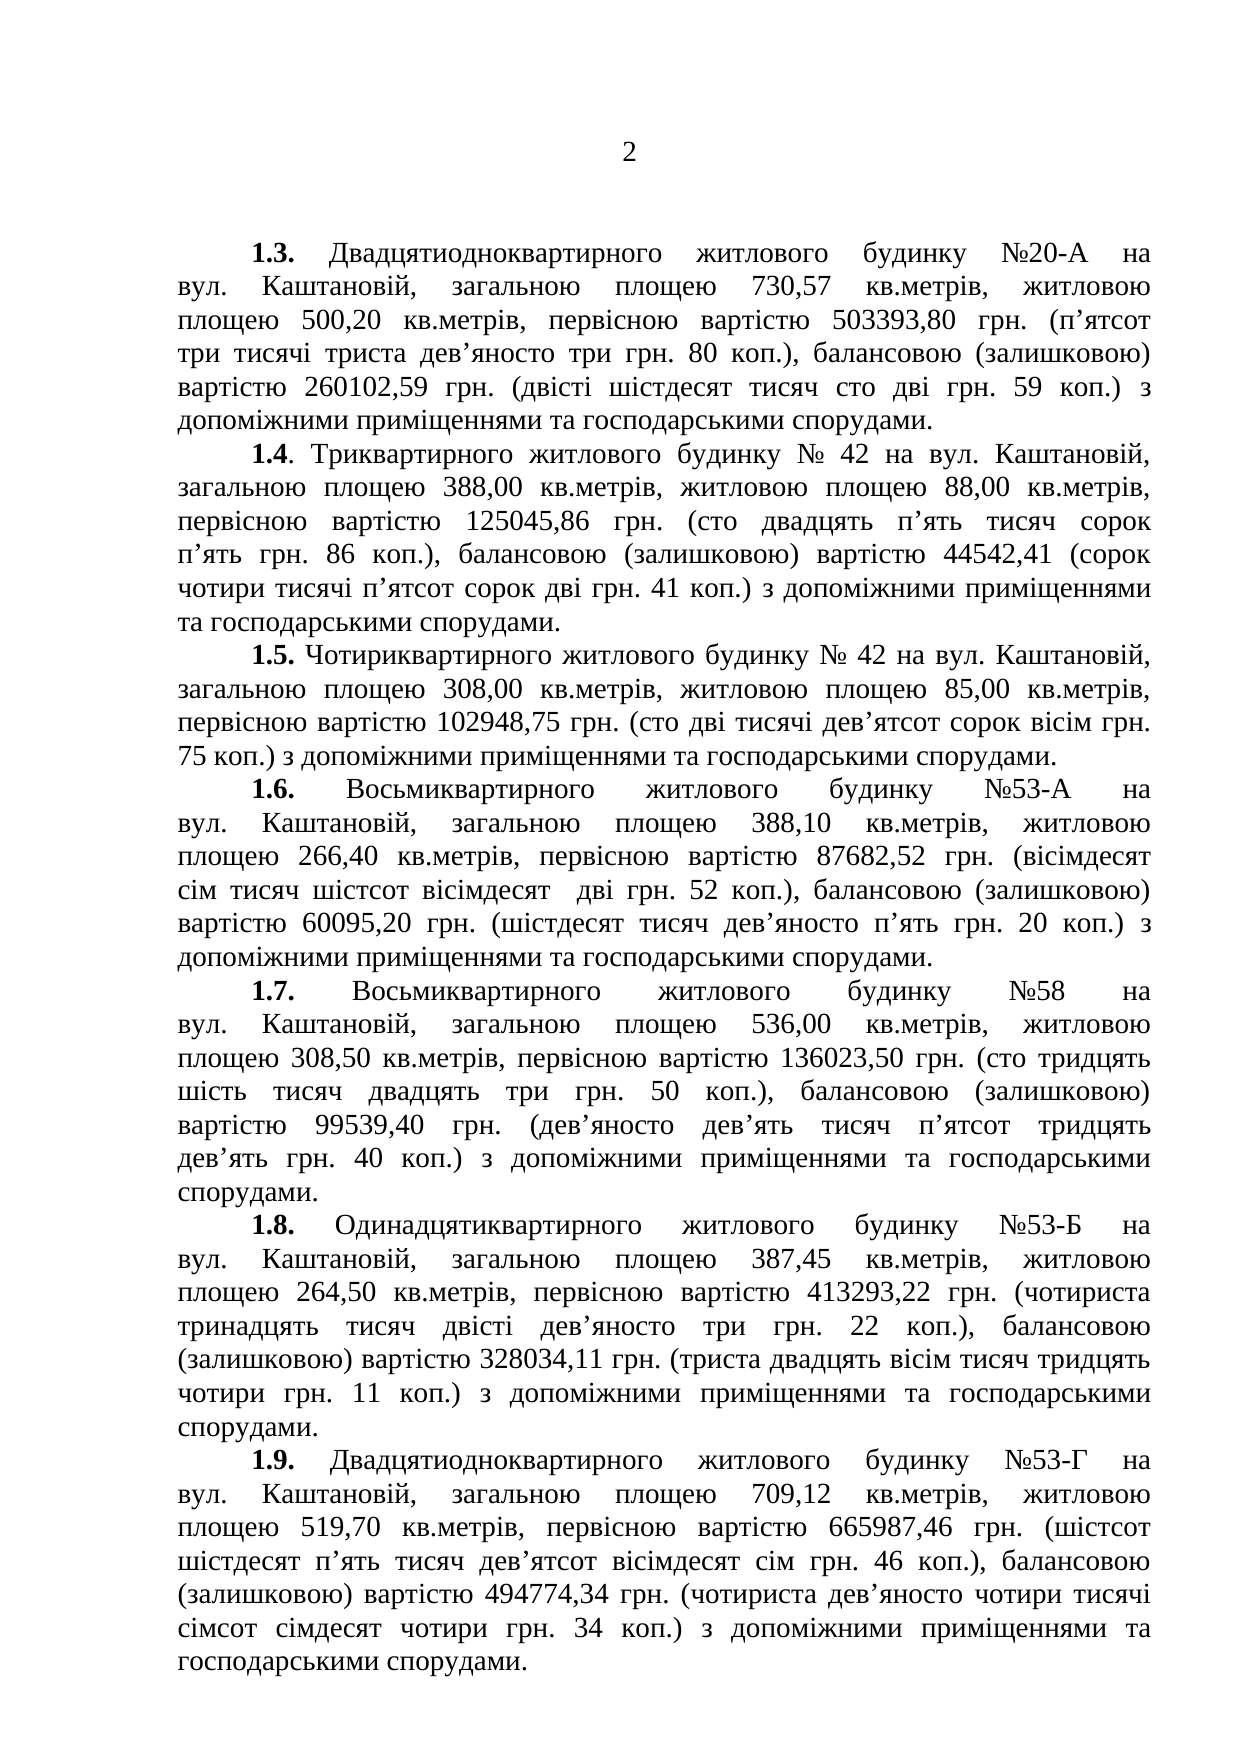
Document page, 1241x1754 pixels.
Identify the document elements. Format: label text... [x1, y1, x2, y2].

text 1.9. Двадцятиодноквартирного житлового будинку №53-Г на вул. Каштановій, загальною площею 709,12 кв.метрів, житловою площею 519,70 кв.метрів, первісною вартістю 665987,46 грн. (шістсот шістдесят п’ять тисяч дев’ятсот вісімдесят сім грн. 46 коп.), балансовою (залишковою) вартістю 494774,34 грн. (чотириста дев’яносто чотири тисячі сімсот сімдесят чотири грн. 34 коп.) з допоміжними приміщеннями та господарськими спорудами. [177, 1442, 1152, 1677]
text 2 [177, 134, 1152, 168]
text 1.5. Чотириквартирного житлового будинку № 42 на вул. Каштановій, загальною площею 308,00 кв.метрів, житловою площею 85,00 кв.метрів, первісною вартістю 102948,75 грн. (сто дві тисячі дев’ятсот сорок вісім грн. 75 коп.) з допоміжними приміщеннями та господарськими спорудами. [177, 637, 1152, 771]
text 1.7. Восьмиквартирного житлового будинку №58 на вул. Каштановій, загальною площею 536,00 кв.метрів, житловою площею 308,50 кв.метрів, первісною вартістю 136023,50 грн. (сто тридцять шість тисяч двадцять три грн. 50 коп.), балансовою (залишковою) вартістю 99539,40 грн. (дев’яносто дев’ять тисяч п’ятсот тридцять дев’ять грн. 40 коп.) з допоміжними приміщеннями та господарськими спорудами. [177, 973, 1152, 1207]
text 1.4. Триквартирного житлового будинку № 42 на вул. Каштановій, загальною площею 388,00 кв.метрів, житловою площею 88,00 кв.метрів, первісною вартістю 125045,86 грн. (сто двадцять п’ять тисяч сорок п’ять грн. 86 коп.), балансовою (залишковою) вартістю 44542,41 (сорок чотири тисячі п’ятсот сорок дві грн. 41 коп.) з допоміжними приміщеннями та господарськими спорудами. [177, 436, 1152, 637]
text 1.6. Восьмиквартирного житлового будинку №53-А на вул. Каштановій, загальною площею 388,10 кв.метрів, житловою площею 266,40 кв.метрів, первісною вартістю 87682,52 грн. (вісімдесят сім тисяч шістсот вісімдесят дві грн. 52 коп.), балансовою (залишковою) вартістю 60095,20 грн. (шістдесят тисяч дев’яносто п’ять грн. 20 коп.) з допоміжними приміщеннями та господарськими спорудами. [177, 771, 1152, 973]
text 1.3. Двадцятиодноквартирного житлового будинку №20-А на вул. Каштановій, загальною площею 730,57 кв.метрів, житловою площею 500,20 кв.метрів, первісною вартістю 503393,80 грн. (п’ятсот три тисячі триста дев’яносто три грн. 80 коп.), балансовою (залишковою) вартістю 260102,59 грн. (двісті шістдесят тисяч сто дві грн. 59 коп.) з допоміжними приміщеннями та господарськими спорудами. [177, 235, 1152, 436]
text 1.8. Одинадцятиквартирного житлового будинку №53-Б на вул. Каштановій, загальною площею 387,45 кв.метрів, житловою площею 264,50 кв.метрів, первісною вартістю 413293,22 грн. (чотириста тринадцять тисяч двісті дев’яносто три грн. 22 коп.), балансовою (залишковою) вартістю 328034,11 грн. (триста двадцять вісім тисяч тридцять чотири грн. 11 коп.) з допоміжними приміщеннями та господарськими спорудами. [177, 1207, 1152, 1442]
